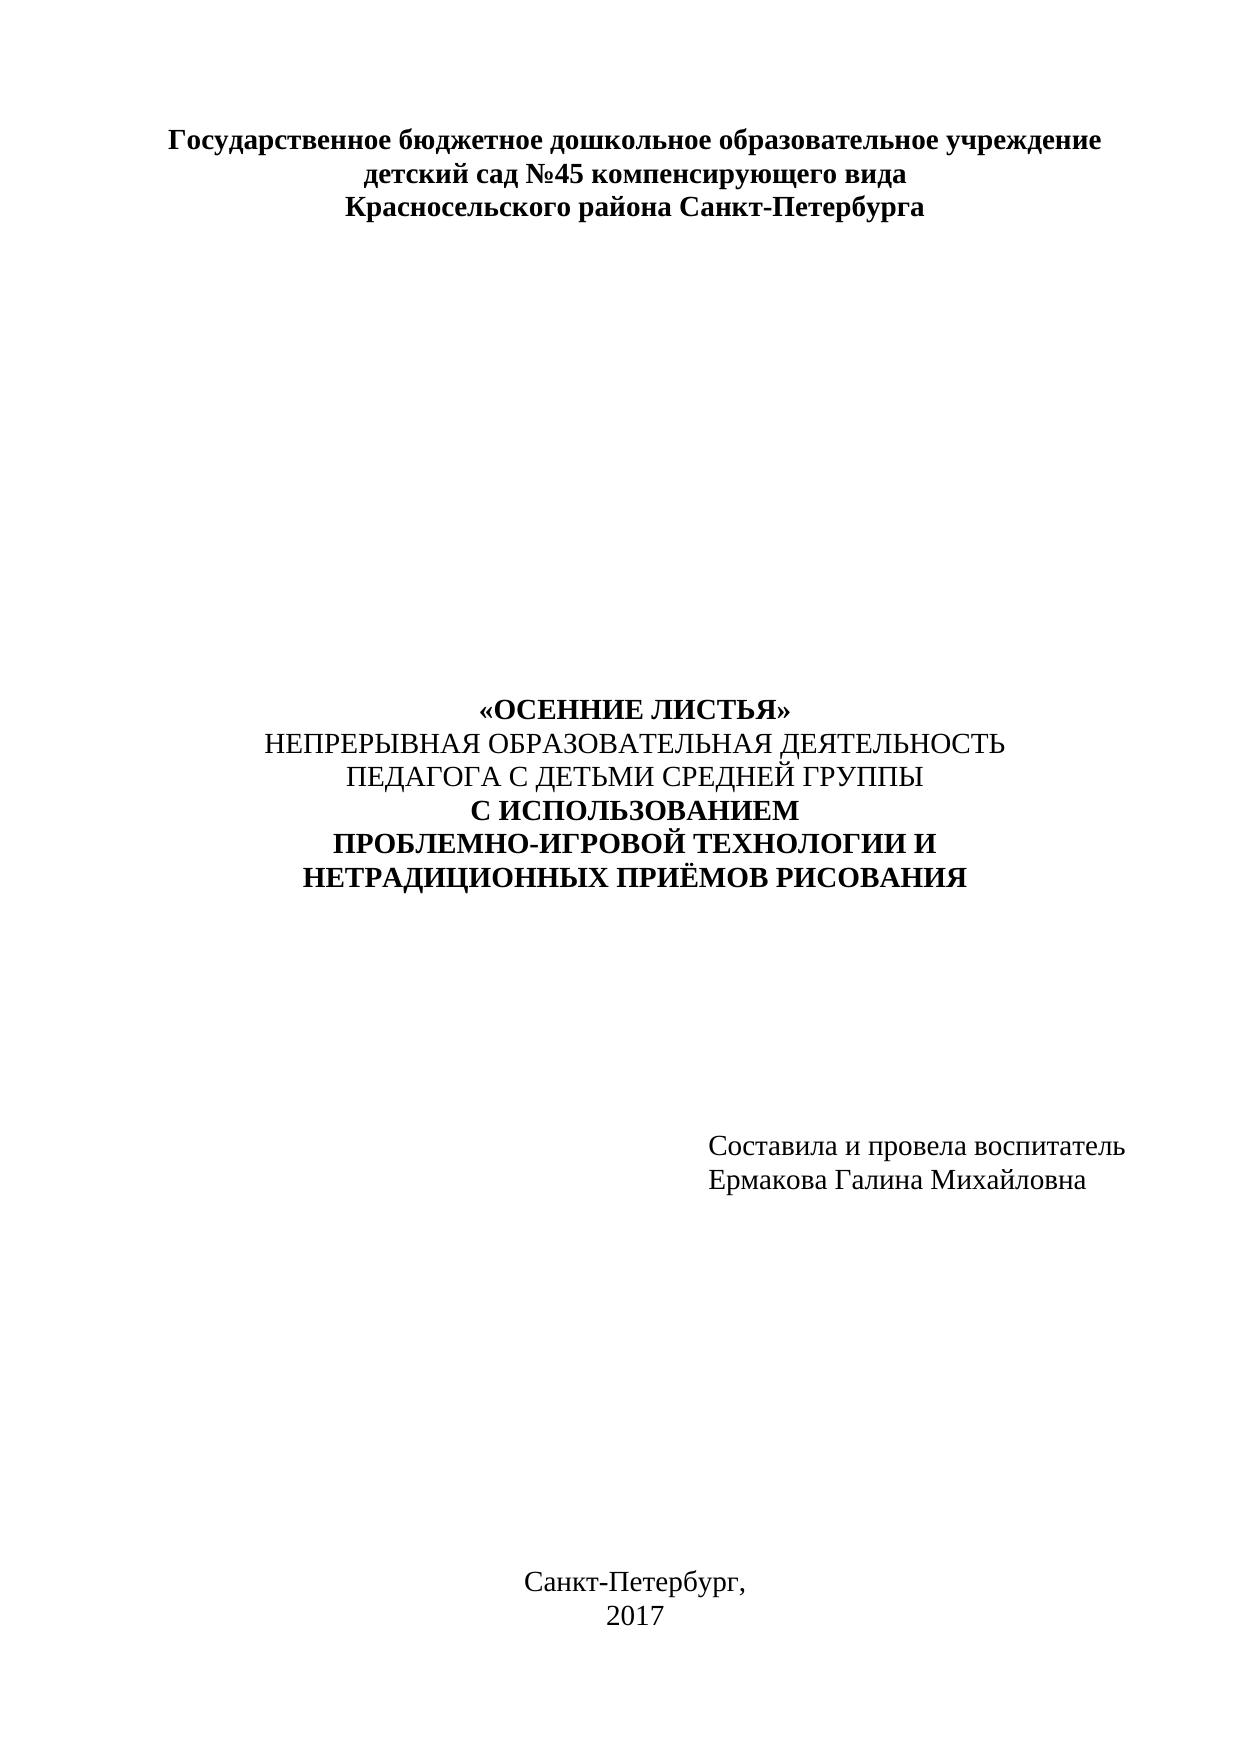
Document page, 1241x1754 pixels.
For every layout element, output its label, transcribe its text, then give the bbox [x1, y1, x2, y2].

text Красносельского района Санкт-Петербурга [118, 189, 1152, 223]
text ПРОБЛЕМНО-ИГРОВОЙ ТЕХНОЛОГИИ И [118, 827, 1152, 860]
text НЕПРЕРЫВНАЯ ОБРАЗОВАТЕЛЬНАЯ ДЕЯТЕЛЬНОСТЬ [118, 726, 1152, 759]
text С ИСПОЛЬЗОВАНИЕМ [118, 793, 1152, 827]
text Составила и провела воспитатель [634, 1128, 1152, 1162]
text «ОСЕННИЕ ЛИСТЬЯ» [118, 692, 1152, 726]
text НЕТРАДИЦИОННЫХ ПРИЁМОВ РИСОВАНИЯ [118, 860, 1152, 894]
text детский сад №45 компенсирующего вида [118, 156, 1152, 189]
text Санкт-Петербург, [118, 1564, 1152, 1598]
text Государственное бюджетное дошкольное образовательное учреждение [118, 122, 1152, 156]
text ПЕДАГОГА С ДЕТЬМИ СРЕДНЕЙ ГРУППЫ [118, 759, 1152, 793]
text Ермакова Галина Михайловна [634, 1162, 1152, 1196]
text 2017 [118, 1598, 1152, 1632]
